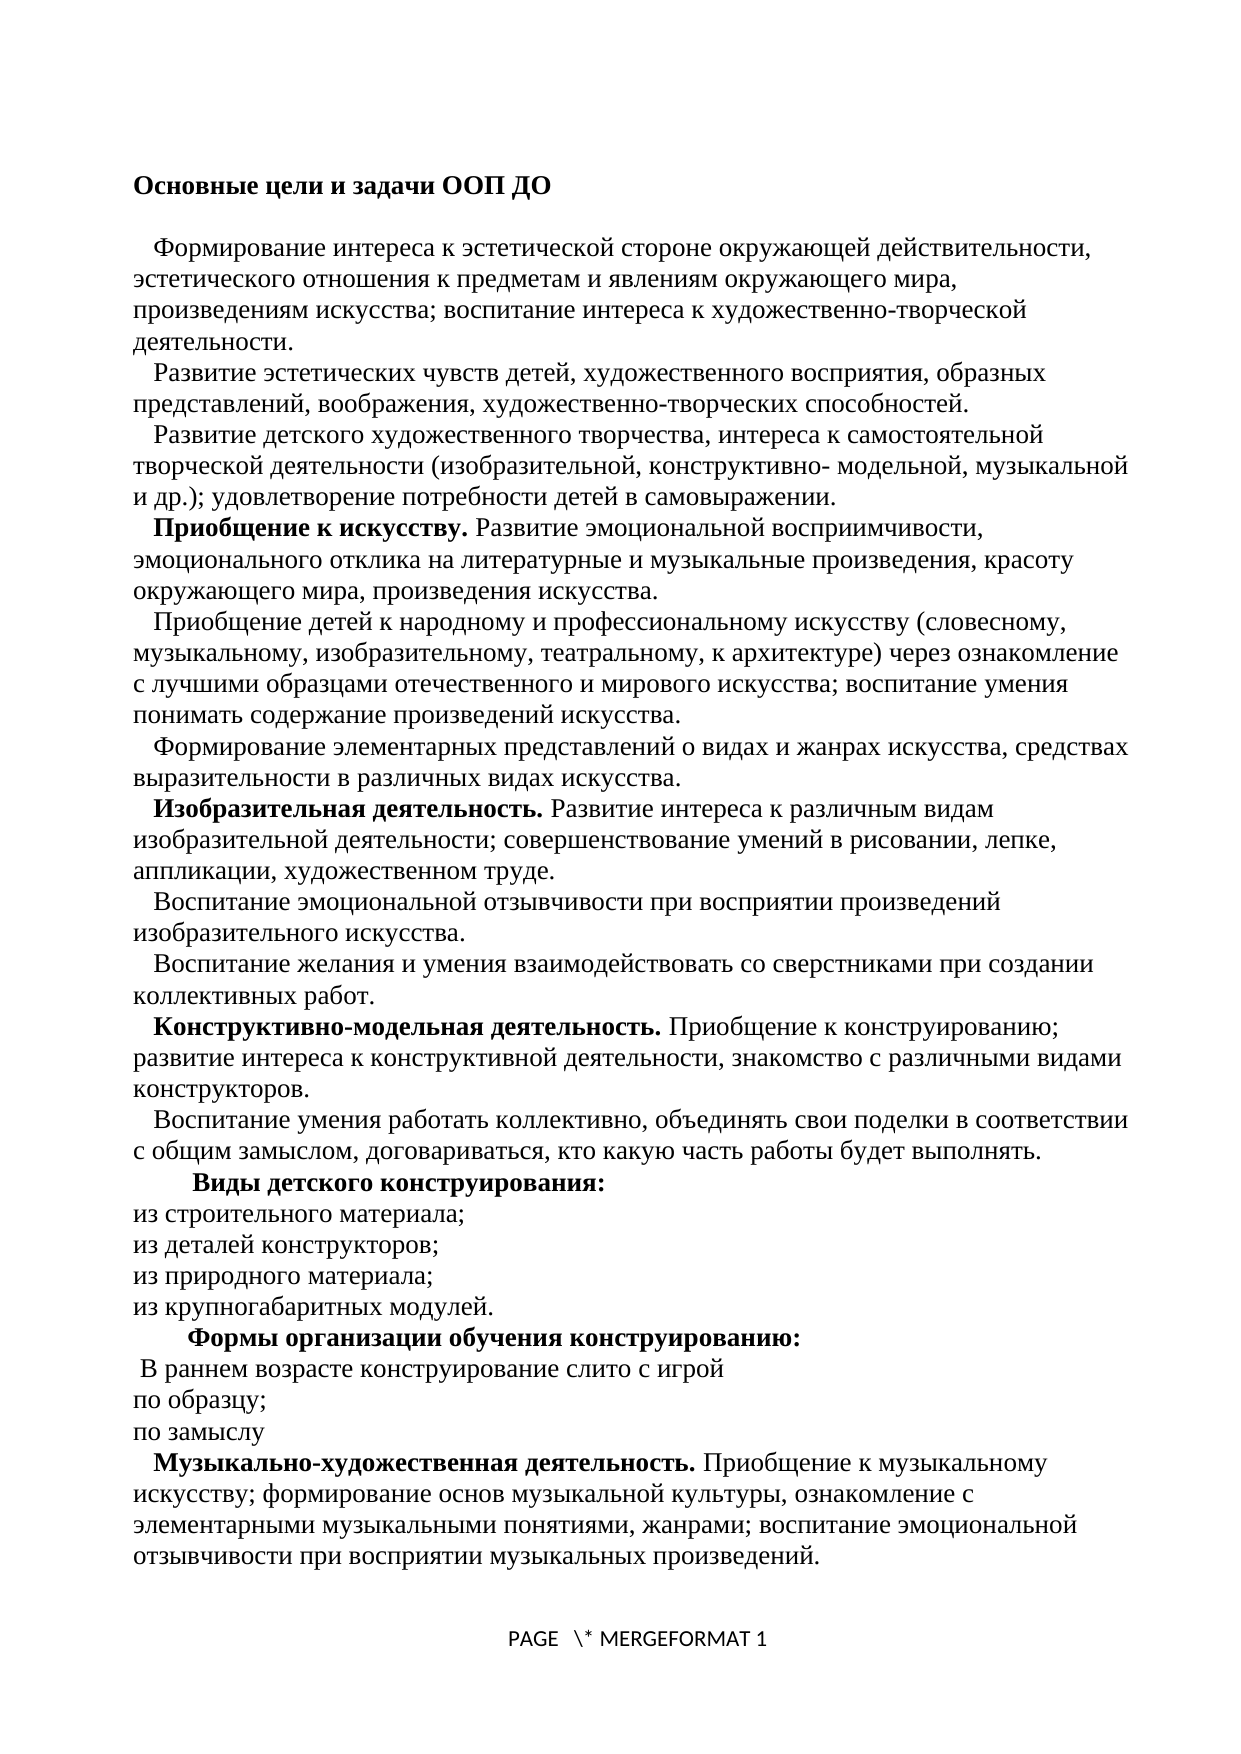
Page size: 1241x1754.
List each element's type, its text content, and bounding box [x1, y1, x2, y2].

text Изобразительная деятельность. Развитие интереса к различным видам изобразительной деятельности; совершенствование умений в рисовании, лепке, аппликации, художественном труде. [133, 792, 1137, 885]
text Воспитание эмоциональной отзывчивости при восприятии произведений изобразительного искусства. [133, 885, 1137, 948]
text Формирование интереса к эстетической стороне окружающей действительности, эстетического отношения к предметам и явлениям окружающего мира, произведениям искусства; воспитание интереса к художественно-творческой деятельности. [133, 231, 1137, 356]
text Формы организации обучения конструированию: [133, 1321, 1137, 1352]
text Развитие детского художественного творчества, интереса к самостоятельной творческой деятельности (изобразительной, конструктивно- модельной, музыкальной и др.); удовлетворение потребности детей в самовыражении. [133, 418, 1137, 512]
text из деталей конструкторов; [133, 1228, 1137, 1259]
text В раннем возрасте конструирование слито с игрой [133, 1352, 1137, 1384]
text Воспитание желания и умения взаимодействовать со сверстниками при создании коллективных работ. [133, 948, 1137, 1010]
text Приобщение к искусству. Развитие эмоциональной восприимчивости, эмоционального отклика на литературные и музыкальные произведения, красоту окружающего мира, произведения искусства. [133, 512, 1137, 605]
text Основные цели и задачи ООП ДО [133, 169, 1137, 200]
text из строительного материала; [133, 1197, 1137, 1228]
text из природного материала; [133, 1259, 1137, 1290]
text из крупногабаритных модулей. [133, 1290, 1137, 1321]
text Приобщение детей к народному и профессиональному искусству (словесному, музыкальному, изобразительному, театральному, к архитектуре) через ознакомление с лучшими образцами отечественного и мирового искусства; воспитание умения понимать содержание произведений искусства. [133, 605, 1137, 729]
text Формирование элементарных представлений о видах и жанрах искусства, средствах выразительности в различных видах искусства. [133, 729, 1137, 792]
text Воспитание умения работать коллективно, объединять свои поделки в соответствии с общим замыслом, договариваться, кто какую часть работы будет выполнять. [133, 1103, 1137, 1166]
text Развитие эстетических чувств детей, художественного восприятия, образных представлений, воображения, художественно-творческих способностей. [133, 356, 1137, 418]
text по замыслу [133, 1415, 1137, 1446]
text Музыкально-художественная деятельность. Приобщение к музыкальному искусству; формирование основ музыкальной культуры, ознакомление с элементарными музыкальными понятиями, жанрами; воспитание эмоциональной отзывчивости при восприятии музыкальных произведений. [133, 1446, 1137, 1571]
text Виды детского конструирования: [133, 1166, 1137, 1197]
text Конструктивно-модельная деятельность. Приобщение к конструированию; развитие интереса к конструктивной деятельности, знакомство с различными видами конструкторов. [133, 1010, 1137, 1103]
text по образцу; [133, 1384, 1137, 1415]
